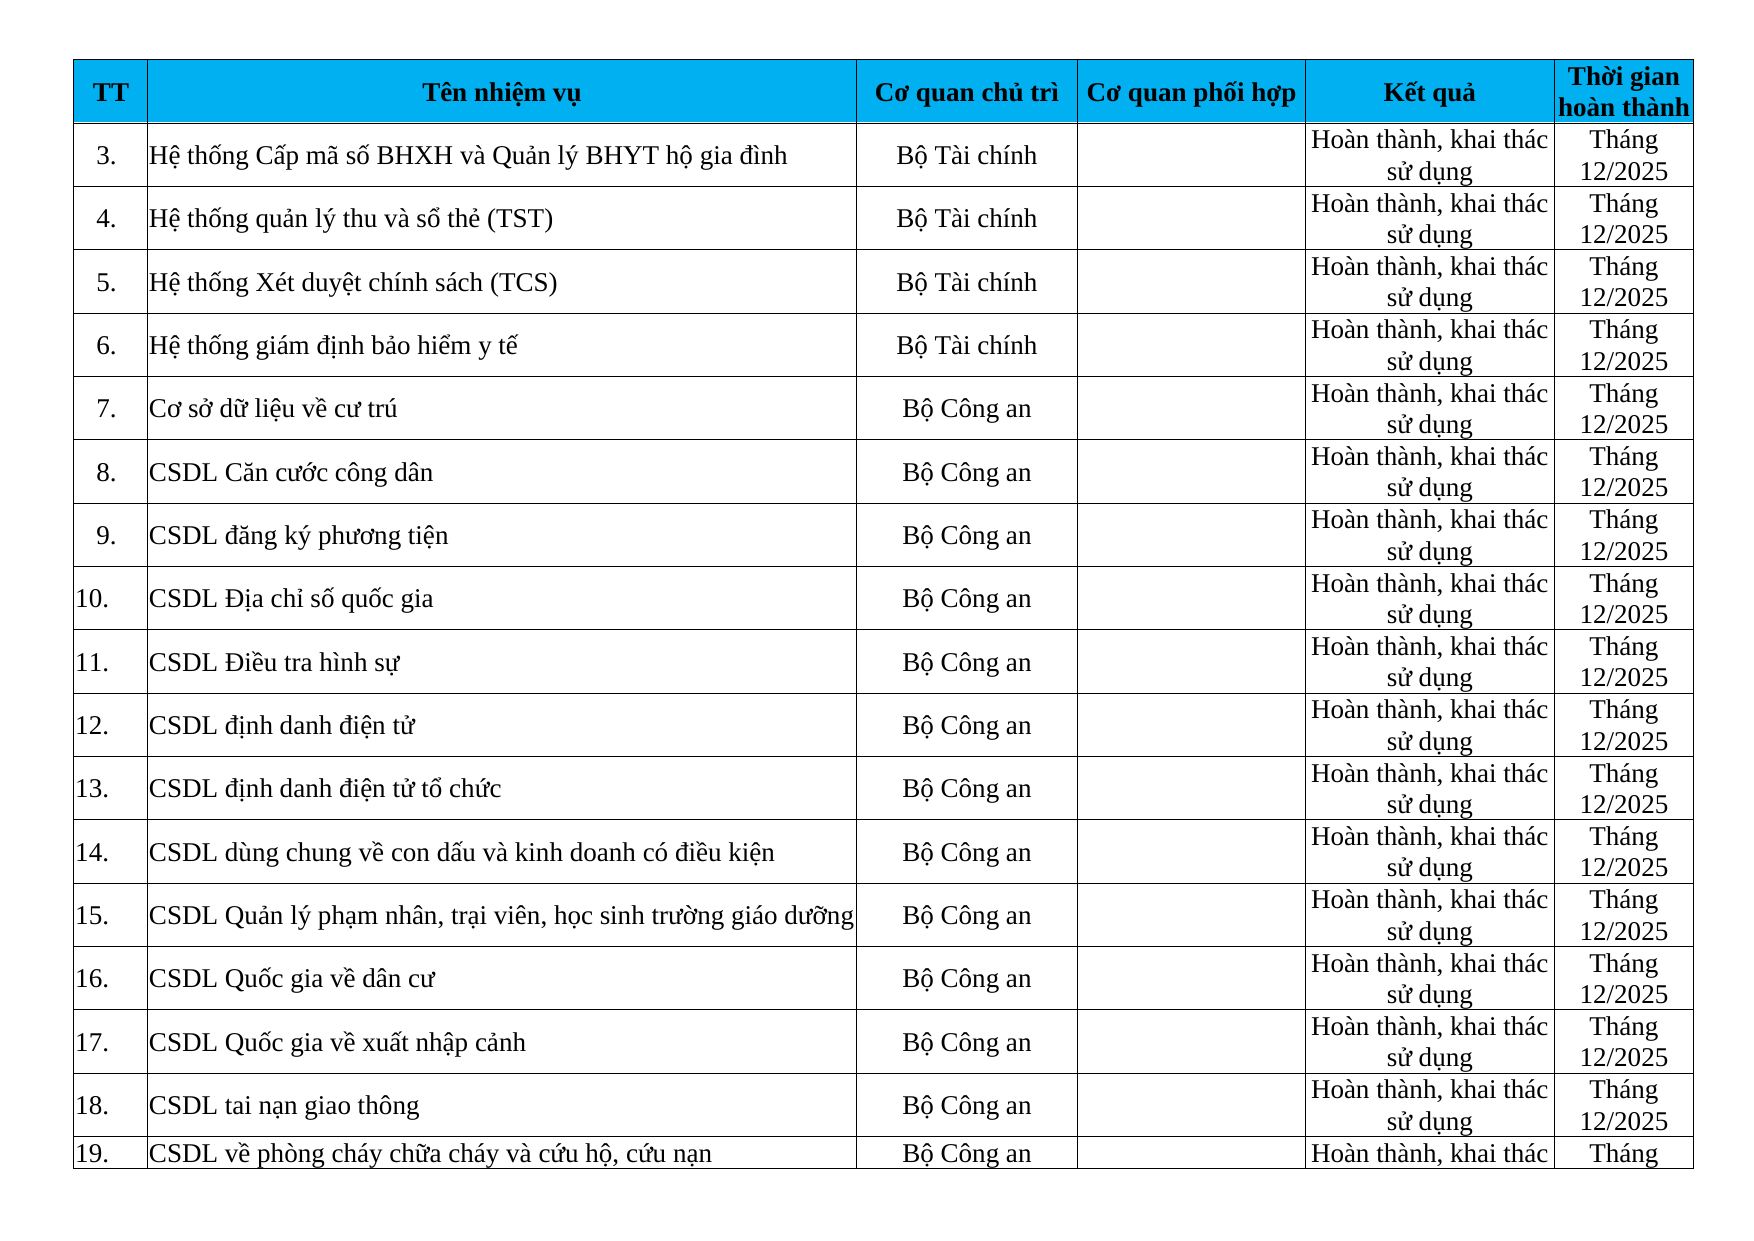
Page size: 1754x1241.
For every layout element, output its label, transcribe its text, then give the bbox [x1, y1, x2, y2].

table_cell Tháng 12/2025 [1555, 630, 1693, 692]
table_cell Hệ thống quản lý thu và sổ thẻ (TST) [148, 187, 856, 249]
table_cell Tháng 12/2025 [1555, 1010, 1693, 1072]
table_cell Tháng 12/2025 [1555, 567, 1693, 629]
table_cell Hoàn thành, khai thác sử dụng [1306, 314, 1554, 376]
table_cell [1078, 757, 1305, 819]
table_cell Bộ Tài chính [857, 187, 1077, 249]
table_cell CSDL Căn cước công dân [148, 440, 856, 502]
table_cell Hoàn thành, khai thác sử dụng [1306, 1010, 1554, 1072]
table_cell CSDL tai nạn giao thông [148, 1074, 856, 1136]
table_cell Hoàn thành, khai thác sử dụng [1306, 567, 1554, 629]
table_cell [74, 187, 147, 249]
table_cell Bộ Công an [857, 377, 1077, 439]
table_cell [74, 820, 147, 882]
table_cell [1078, 630, 1305, 692]
table_cell CSDL Quốc gia về xuất nhập cảnh [148, 1010, 856, 1072]
table_cell [1078, 1010, 1305, 1072]
table_cell Bộ Công an [857, 440, 1077, 502]
table_cell [1078, 124, 1305, 186]
table_cell Hoàn thành, khai thác sử dụng [1306, 1074, 1554, 1136]
table_cell Tháng 12/2025 [1555, 250, 1693, 312]
table_cell [74, 947, 147, 1009]
table_header Tên nhiệm vụ [148, 60, 856, 122]
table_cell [148, 1137, 856, 1168]
table_cell Tháng 12/2025 [1555, 314, 1693, 376]
table_cell Hoàn thành, khai thác sử dụng [1306, 377, 1554, 439]
table_header Cơ quan phối hợp [1078, 60, 1305, 122]
table_cell Hoàn thành, khai thác sử dụng [1306, 947, 1554, 1009]
table_cell Hoàn thành, khai thác sử dụng [1306, 250, 1554, 312]
table_cell [1078, 250, 1305, 312]
table_cell CSDL dùng chung về con dấu và kinh doanh có điều kiện [148, 820, 856, 882]
table_cell Hoàn thành, khai thác sử dụng [1306, 187, 1554, 249]
table_cell Bộ Công an [857, 884, 1077, 946]
table_cell Bộ Công an [857, 1010, 1077, 1072]
table_cell Bộ Công an [857, 1137, 1077, 1168]
table_header Thời gian hoàn thành [1555, 60, 1693, 122]
table_cell [1078, 440, 1305, 502]
table_cell [74, 504, 147, 566]
table_cell [74, 1074, 147, 1136]
table_cell CSDL Quốc gia về dân cư [148, 947, 856, 1009]
table_cell Bộ Công an [857, 1074, 1077, 1136]
table_cell Bộ Công an [857, 820, 1077, 882]
table_cell [74, 694, 147, 756]
table_cell Hoàn thành, khai thác sử dụng [1306, 504, 1554, 566]
table_cell CSDL đăng ký phương tiện [148, 504, 856, 566]
table_cell Tháng 12/2025 [1555, 377, 1693, 439]
table_cell [1078, 504, 1305, 566]
table_cell [1078, 314, 1305, 376]
table_cell Bộ Tài chính [857, 314, 1077, 376]
table_cell [74, 377, 147, 439]
table_cell [74, 567, 147, 629]
table_cell Bộ Tài chính [857, 250, 1077, 312]
table_cell [1078, 694, 1305, 756]
table_cell [74, 884, 147, 946]
table_cell [74, 1137, 147, 1168]
table_cell Tháng 12/2025 [1555, 1074, 1693, 1136]
table_cell Hệ thống Cấp mã số BHXH và Quản lý BHYT hộ gia đình [148, 124, 856, 186]
table_cell Bộ Công an [857, 630, 1077, 692]
table_cell Tháng 12/2025 [1555, 820, 1693, 882]
table_cell Tháng 12/2025 [1555, 504, 1693, 566]
table_cell CSDL định danh điện tử [148, 694, 856, 756]
table_cell Hoàn thành, khai thác sử dụng [1306, 124, 1554, 186]
table_cell Tháng 12/2025 [1555, 124, 1693, 186]
table_cell [1078, 1074, 1305, 1136]
table_cell [1078, 377, 1305, 439]
table_cell Hoàn thành, khai thác sử dụng [1306, 694, 1554, 756]
table_cell CSDL Quản lý phạm nhân, trại viên, học sinh trường giáo dưỡng [148, 884, 856, 946]
table_cell [1078, 820, 1305, 882]
table_cell Tháng 12/2025 [1555, 884, 1693, 946]
table_cell Bộ Công an [857, 694, 1077, 756]
table_cell Tháng 12/2025 [1555, 440, 1693, 502]
table_cell [74, 757, 147, 819]
table_cell CSDL Địa chỉ số quốc gia [148, 567, 856, 629]
table_cell Tháng 12/2025 [1555, 694, 1693, 756]
table_cell Bộ Công an [857, 757, 1077, 819]
table_header Cơ quan chủ trì [857, 60, 1077, 122]
table_cell [74, 440, 147, 502]
table_cell Hoàn thành, khai thác sử dụng [1306, 884, 1554, 946]
table_cell [1078, 187, 1305, 249]
table_cell Bộ Công an [857, 567, 1077, 629]
table_cell Tháng 12/2025 [1555, 1137, 1693, 1168]
table_cell Hoàn thành, khai thác sử dụng [1306, 757, 1554, 819]
table_cell Hệ thống giám định bảo hiểm y tế [148, 314, 856, 376]
table_cell [1078, 1137, 1305, 1168]
table_cell Hệ thống Xét duyệt chính sách (TCS) [148, 250, 856, 312]
table_cell Hoàn thành, khai thác sử dụng [1306, 630, 1554, 692]
table_cell [74, 250, 147, 312]
table_cell [74, 314, 147, 376]
table_cell Bộ Tài chính [857, 124, 1077, 186]
table_cell Hoàn thành, khai thác sử dụng [1306, 440, 1554, 502]
table_cell Tháng 12/2025 [1555, 947, 1693, 1009]
table_cell Cơ sở dữ liệu về cư trú [148, 377, 856, 439]
table_cell [74, 630, 147, 692]
table_cell CSDL Điều tra hình sự [148, 630, 856, 692]
table_cell Bộ Công an [857, 947, 1077, 1009]
table_cell [1078, 884, 1305, 946]
table_cell [74, 124, 147, 186]
table_cell CSDL định danh điện tử tổ chức [148, 757, 856, 819]
table_cell Tháng 12/2025 [1555, 187, 1693, 249]
table_cell Hoàn thành, khai thác sử dụng [1306, 820, 1554, 882]
table_cell [1078, 567, 1305, 629]
table_cell Bộ Công an [857, 504, 1077, 566]
table_header TT [74, 60, 147, 122]
table_header Kết quả [1306, 60, 1554, 122]
table_cell [74, 1010, 147, 1072]
table_cell Tháng 12/2025 [1555, 757, 1693, 819]
table_cell [1078, 947, 1305, 1009]
table_cell Hoàn thành, khai thác sử dụng [1306, 1137, 1554, 1168]
